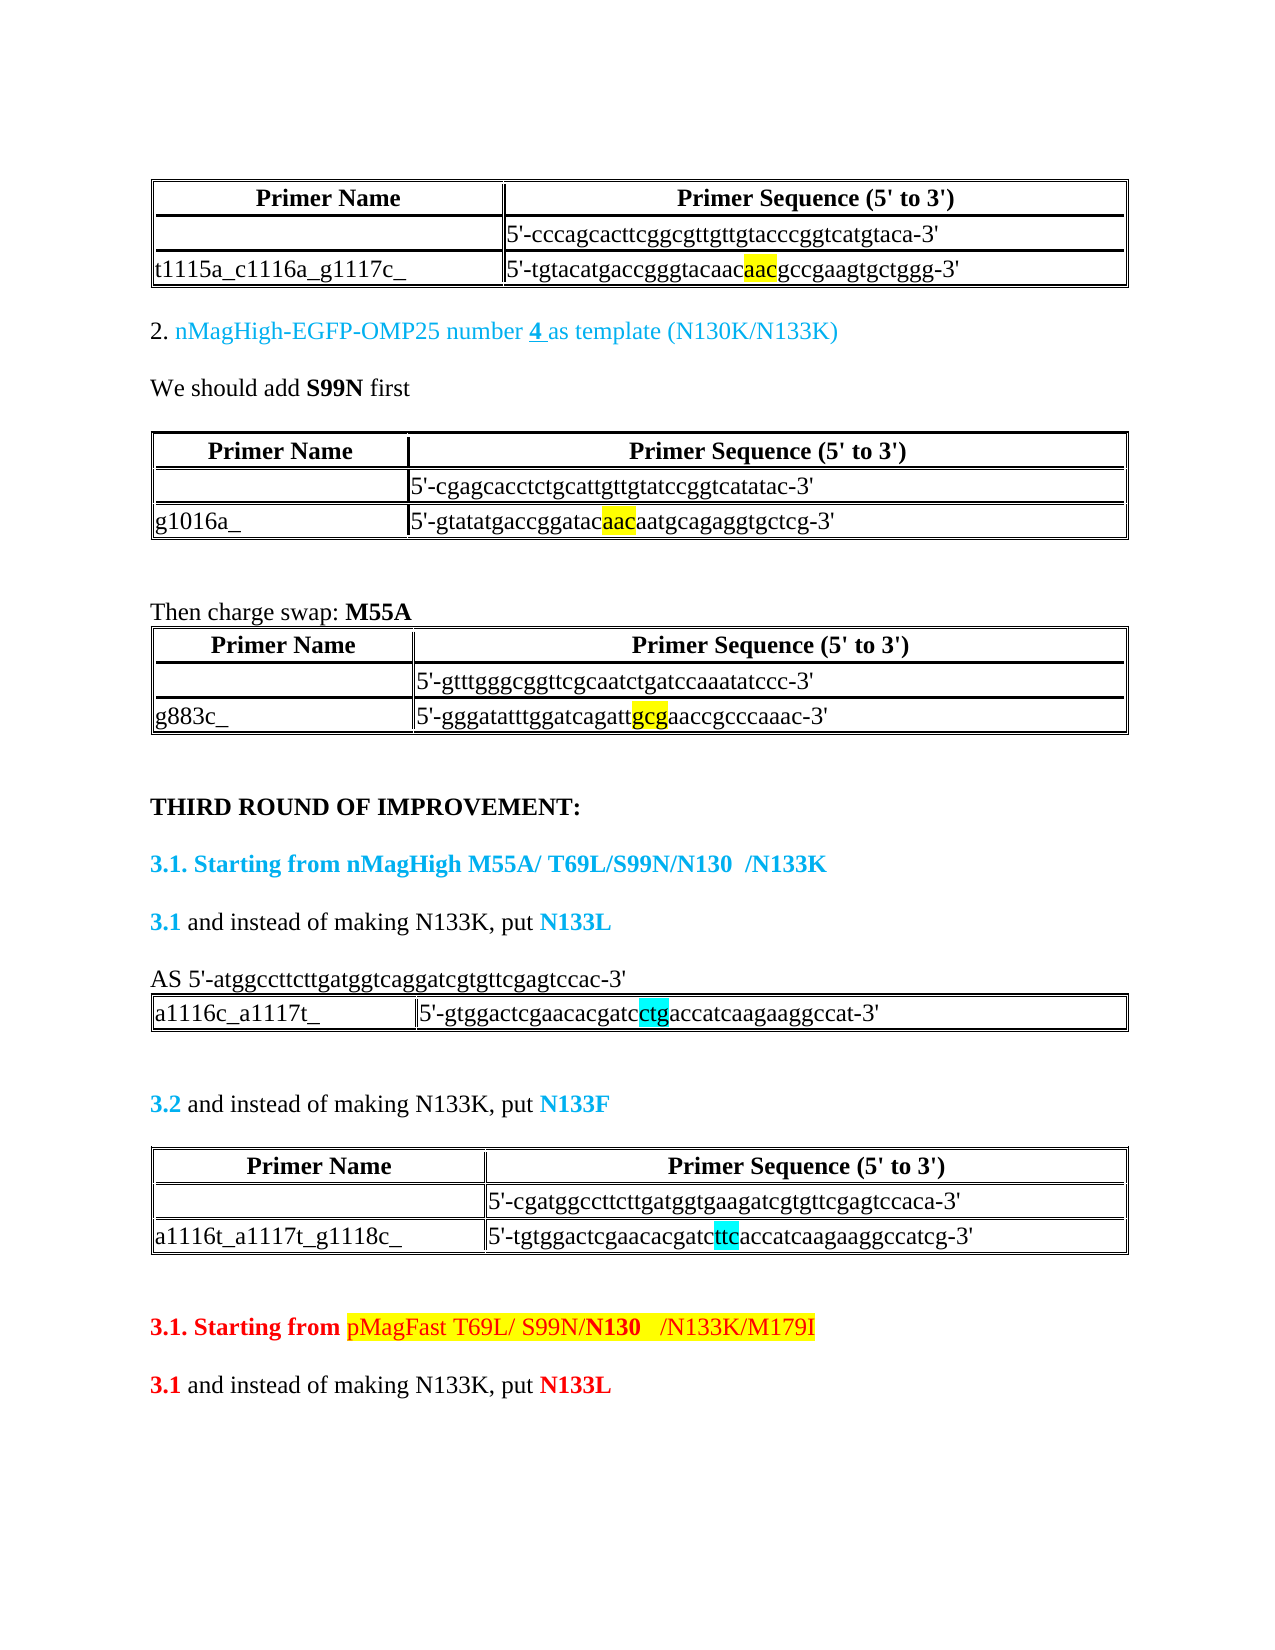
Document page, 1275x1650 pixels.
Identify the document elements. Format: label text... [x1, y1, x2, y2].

table_cell a1116t_a1117t_g1118c_ [152, 1217, 486, 1252]
text Then charge swap: M55A [150, 597, 1125, 626]
table_cell [154, 466, 407, 501]
table_cell [154, 661, 412, 696]
text 3.1 and instead of making N133K, put N133L [150, 907, 1125, 936]
table_cell 5'-gggatatttggatcagattgcgaaccgcccaaac-3' [414, 696, 1126, 731]
table_cell t1115a_c1116a_g1117c_ [154, 249, 504, 284]
table_cell [154, 214, 502, 249]
table_header Primer Sequence (5' to 3') [486, 1150, 1126, 1182]
table_cell [152, 1182, 486, 1217]
table_header 5'-gtggactcgaacacgatcctgaccatcaagaaggccat-3' [417, 997, 1126, 1028]
text 3.1. Starting from pMagFast T69L/ S99N/N130 /N133K/M179I [150, 1312, 1125, 1341]
table_cell 5'-tgtggactcgaacacgatcttcaccatcaagaaggccatcg-3' [486, 1217, 1127, 1252]
text AS 5'-atggccttcttgatggtcaggatcgtgttcgagtccac-3' [150, 964, 1125, 993]
table_cell 5'-cgagcacctctgcattgttgtatccggtcatatac-3' [410, 466, 1126, 501]
text 2. nMagHigh-EGFP-OMP25 number 4 as template (N130K/N133K) [150, 316, 1125, 345]
table_header a1116c_a1117t_ [154, 997, 417, 1028]
text 3.1. Starting from nMagHigh M55A/ T69L/S99N/N130 /N133K [150, 849, 1125, 878]
text We should add S99N first [150, 373, 1125, 402]
table_header Primer Name [154, 1150, 486, 1182]
table_cell 5'-tgtacatgaccgggtacaacaacgccgaagtgctggg-3' [504, 249, 1126, 284]
table_cell 5'-gtatatgaccggatacaacaatgcagaggtgctcg-3' [408, 501, 1126, 536]
table_cell g1016a_ [154, 501, 408, 536]
table_header Primer Sequence (5' to 3') [414, 629, 1126, 661]
table_cell 5'-gtttgggcggttcgcaatctgatccaaatatccc-3' [415, 661, 1126, 696]
table_header Primer Sequence (5' to 3') [504, 182, 1126, 214]
table_header Primer Name [154, 433, 408, 466]
text 3.2 and instead of making N133K, put N133F [150, 1089, 1125, 1118]
table_header Primer Name [154, 629, 414, 661]
table_cell 5'-cccagcacttcggcgttgttgtacccggtcatgtaca-3' [506, 214, 1126, 249]
text THIRD ROUND OF IMPROVEMENT: [150, 792, 1125, 821]
table_header Primer Name [152, 180, 504, 214]
table_header Primer Sequence (5' to 3') [408, 434, 1126, 466]
table_cell 5'-cgatggccttcttgatggtgaagatcgtgttcgagtccaca-3' [486, 1182, 1127, 1217]
table_cell g883c_ [154, 696, 414, 731]
text 3.1 and instead of making N133K, put N133L [150, 1370, 1125, 1399]
